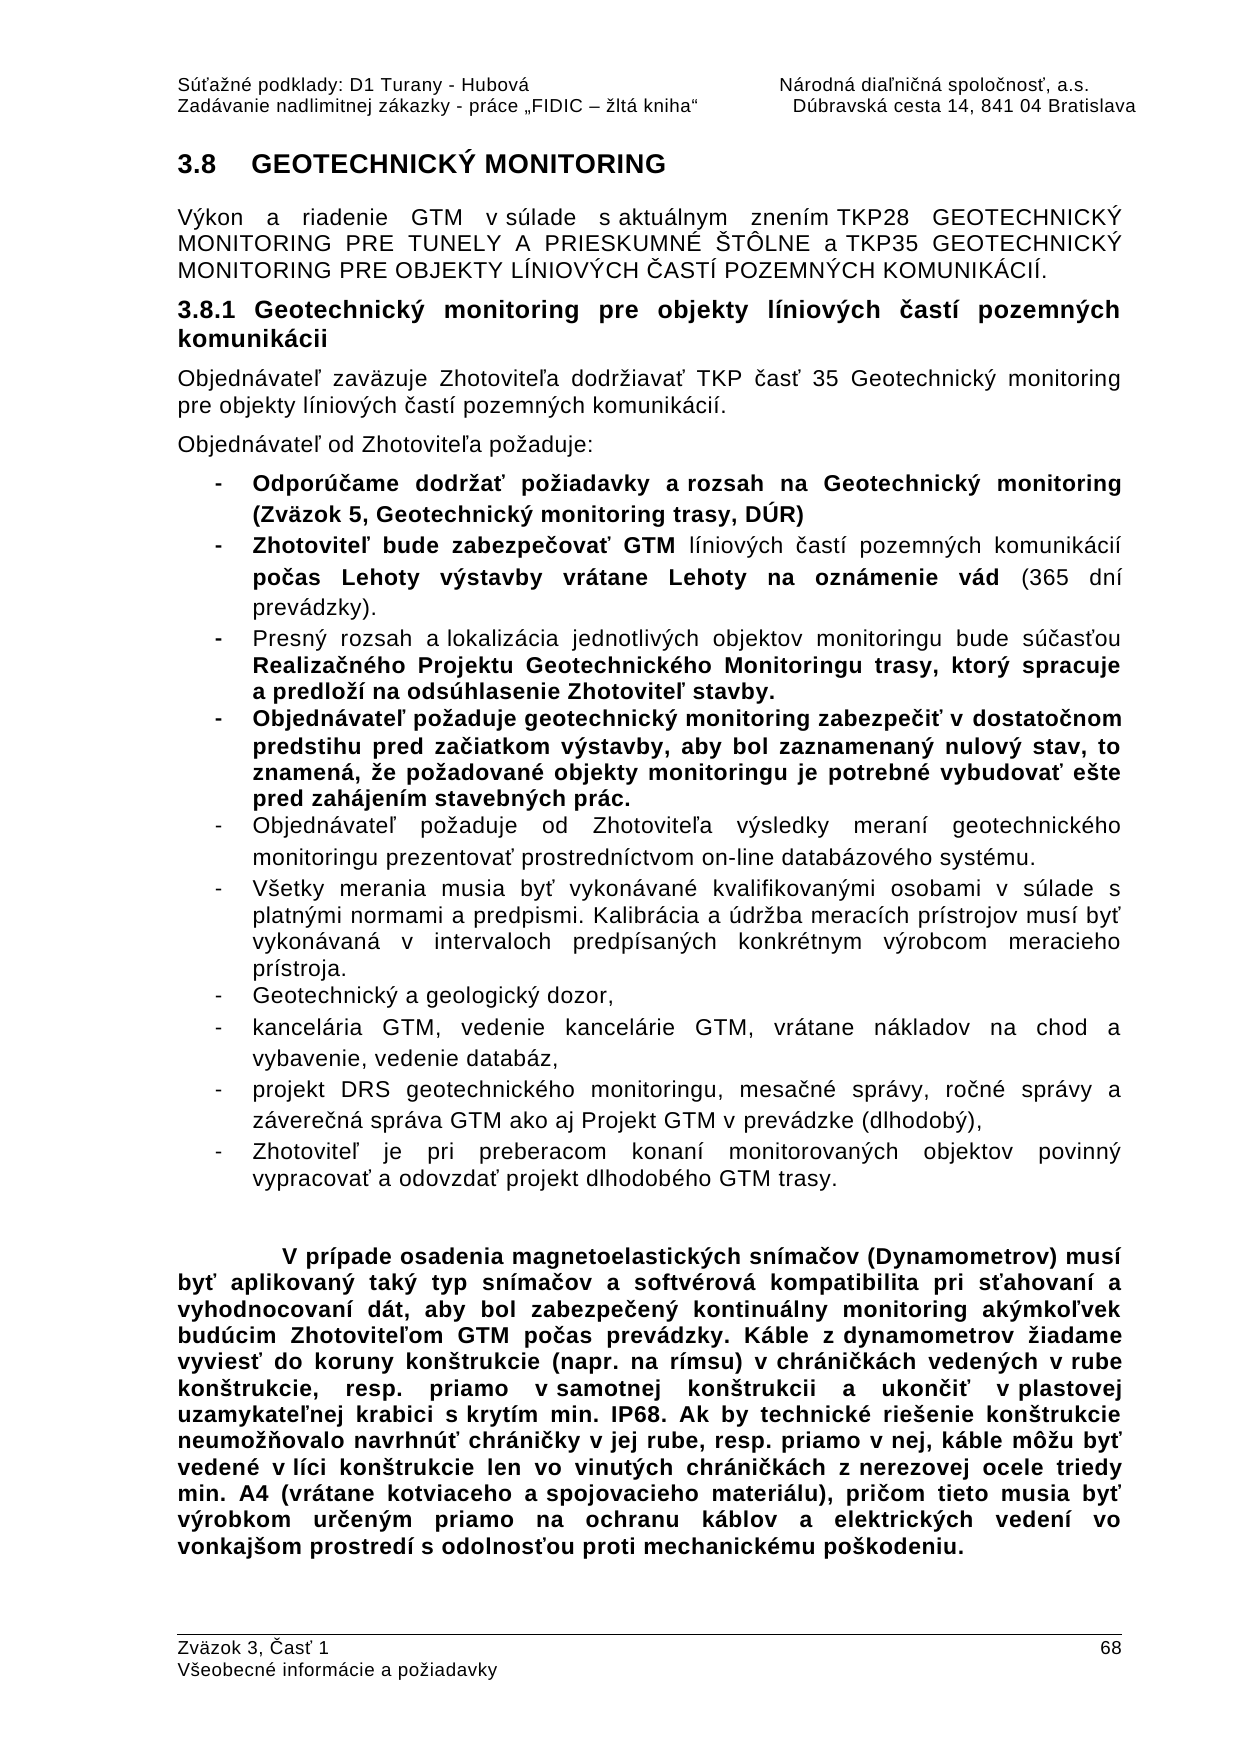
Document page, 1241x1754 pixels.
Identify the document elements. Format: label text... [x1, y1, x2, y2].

list Zhotoviteľ je pri preberacom konaní monitorovaných objektov povinný vypracovať a odovzdať projekt dlhodobého GTM trasy. [215, 1137, 1122, 1192]
text V prípade osadenia magnetoelastických snímačov (Dynamometrov) musí byť aplikovaný taký typ snímačov a softvérová kompatibilita pri sťahovaní a vyhodnocovaní dát, aby bol zabezpečený kontinuálny monitoring akýmkoľvek budúcim Zhotoviteľom GTM počas prevádzky. Káble z dynamometrov žiadame vyviesť do koruny konštrukcie (napr. na rímsu) v chráničkách vedených v rube konštrukcie, resp. priamo v samotnej konštrukcii a ukončiť v plastovej uzamykateľnej krabici s krytím min. IP68. Ak by technické riešenie konštrukcie neumožňovalo navrhnúť chráničky v jej rube, resp. priamo v nej, káble môžu byť vedené v líci konštrukcie len vo vinutých chráničkách z nerezovej ocele triedy min. A4 (vrátane kotviaceho a spojovacieho materiálu), pričom tieto musia byť výrobkom určeným priamo na ochranu káblov a elektrických vedení vo vonkajšom prostredí s odolnosťou proti mechanickému poškodeniu. [177, 1243, 1122, 1559]
subtitle 3.8.1 Geotechnický monitoring pre objekty líniových častí pozemných komunikácii [177, 295, 1122, 353]
list Objednávateľ požaduje od Zhotoviteľa výsledky meraní geotechnického monitoringu prezentovať prostredníctvom on-line databázového systému. [215, 812, 1122, 870]
list kancelária GTM, vedenie kancelárie GTM, vrátane nákladov na chod a vybavenie, vedenie databáz, [215, 1013, 1122, 1071]
list Presný rozsah a lokalizácia jednotlivých objektov monitoringu bude súčasťou Realizačného Projektu Geotechnického Monitoringu trasy, ktorý spracuje a predloží na odsúhlasenie Zhotoviteľ stavby. [215, 624, 1122, 704]
subtitle 3.8 Geotechnický monitoring [177, 148, 1122, 179]
list Geotechnický a geologický dozor, [215, 981, 1122, 1009]
list projekt DRS geotechnického monitoringu, mesačné správy, ročné správy a záverečná správa GTM ako aj Projekt GTM v prevádzke (dlhodobý), [215, 1075, 1122, 1133]
text Objednávateľ od Zhotoviteľa požaduje: [177, 431, 1122, 457]
list Zhotoviteľ bude zabezpečovať GTM líniových častí pozemných komunikácií počas Lehoty výstavby vrátane Lehoty na oznámenie vád (365 dní prevádzky). [215, 532, 1122, 620]
text Výkon a riadenie GTM v súlade s aktuálnym znením TKP28 GEOTECHNICKÝ MONITORING PRE TUNELY A PRIESKUMNÉ ŠTÔLNE a TKP35 GEOTECHNICKÝ MONITORING PRE OBJEKTY LÍNIOVÝCH ČASTÍ POZEMNÝCH KOMUNIKÁCIÍ. [177, 204, 1122, 283]
list Odporúčame dodržať požiadavky a rozsah na Geotechnický monitoring (Zväzok 5, Geotechnický monitoring trasy, DÚR) [215, 469, 1122, 528]
list Všetky merania musia byť vykonávané kvalifikovanými osobami v súlade s platnými normami a predpismi. Kalibrácia a údržba meracích prístrojov musí byť vykonávaná v intervaloch predpísaných konkrétnym výrobcom meracieho prístroja. [215, 874, 1122, 981]
text Objednávateľ zaväzuje Zhotoviteľa dodržiavať TKP časť 35 Geotechnický monitoring pre objekty líniových častí pozemných komunikácií. [177, 365, 1122, 418]
list Objednávateľ požaduje geotechnický monitoring zabezpečiť v dostatočnom predstihu pred začiatkom výstavby, aby bol zaznamenaný nulový stav, to znamená, že požadované objekty monitoringu je potrebné vybudovať ešte pred zahájením stavebných prác. [215, 704, 1122, 812]
